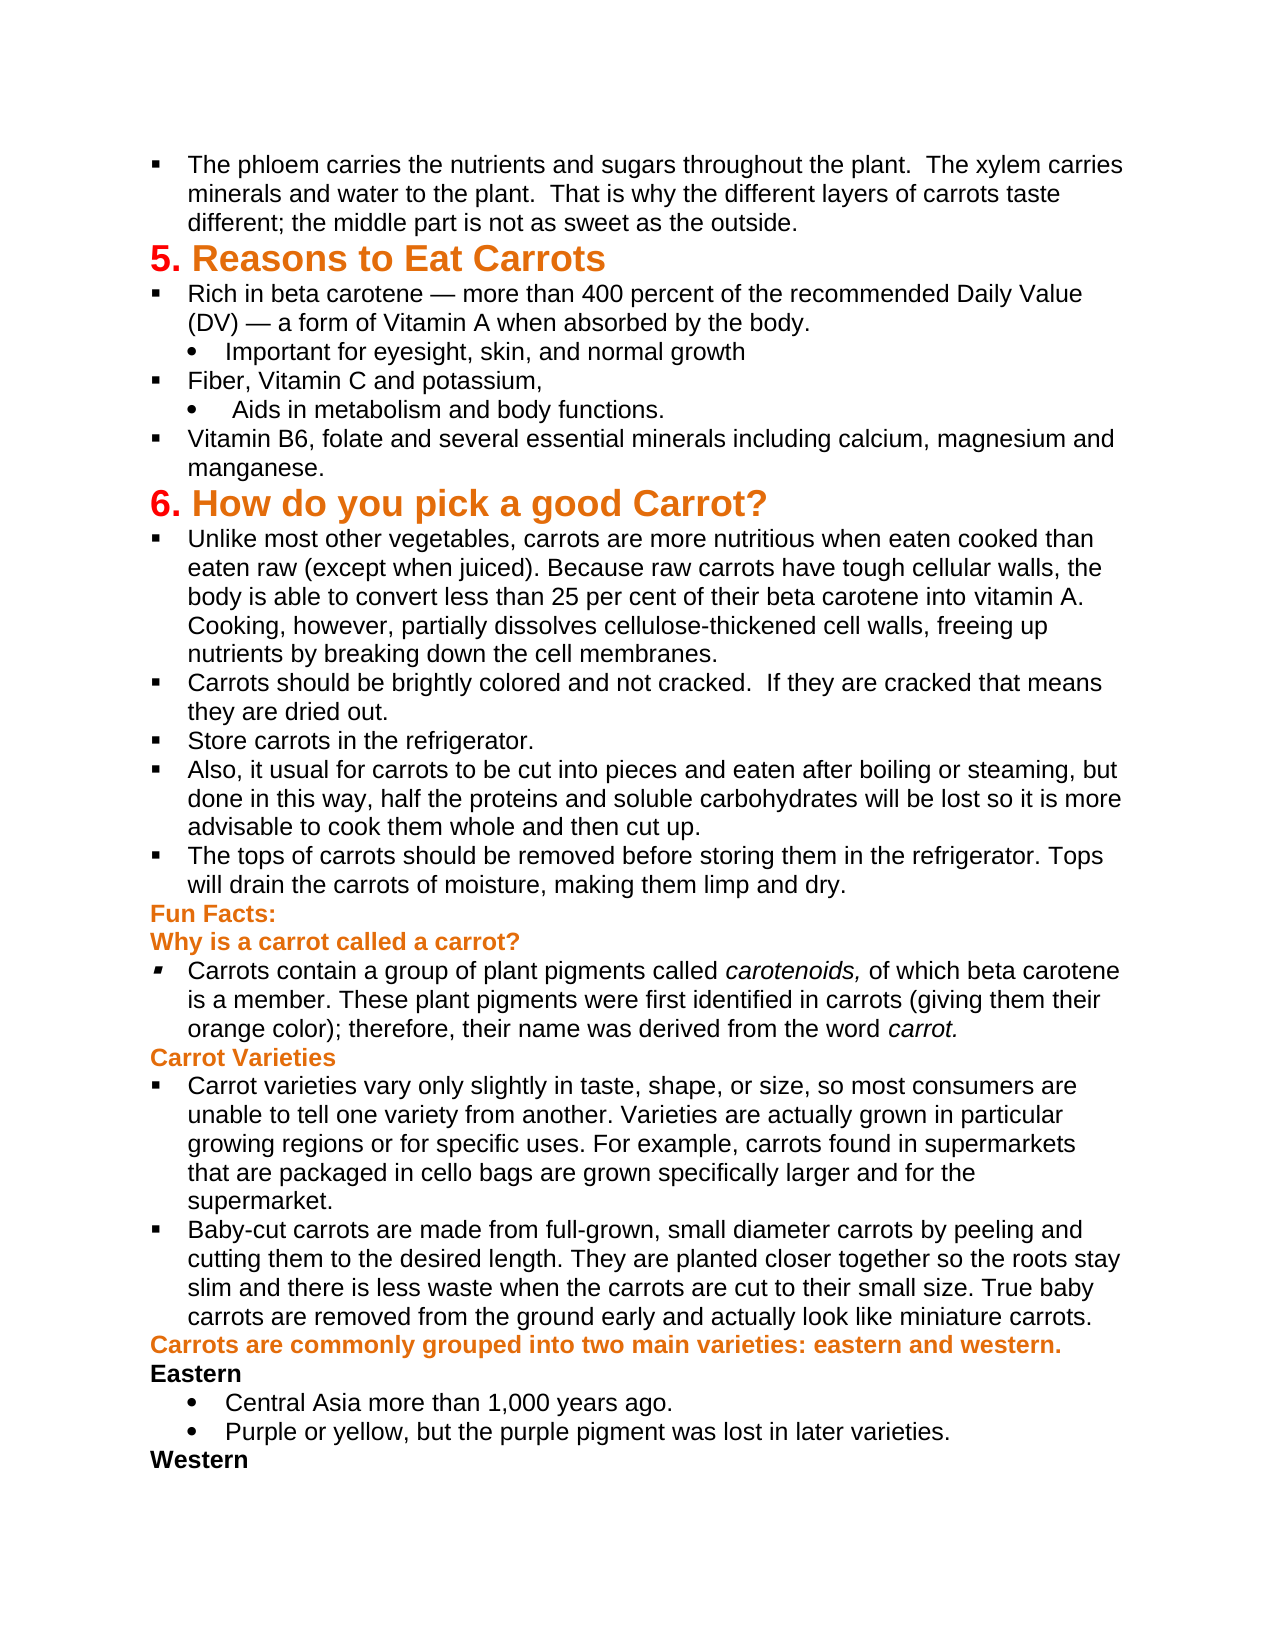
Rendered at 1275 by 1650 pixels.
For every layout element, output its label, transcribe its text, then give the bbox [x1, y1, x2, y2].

list The phloem carries the nutrients and sugars throughout the plant. The xylem carries minerals and water to the plant. That is why the different layers of carrots taste different; the middle part is not as sweet as the outside. [150, 150, 1125, 236]
text Eastern [150, 1359, 1125, 1388]
text 5. Reasons to Eat Carrots [150, 236, 1125, 279]
list Vitamin B6, folate and several essential minerals including calcium, magnesium and manganese. [150, 424, 1125, 481]
list Baby-cut carrots are made from full-grown, small diameter carrots by peeling and cutting them to the desired length. They are planted closer together so the roots stay slim and there is less waste when the carrots are cut to their small size. True baby carrots are removed from the ground early and actually look like miniature carrots. [150, 1215, 1125, 1330]
text Carrots are commonly grouped into two main varieties: eastern and western. [150, 1330, 1125, 1359]
list Rich in beta carotene — more than 400 percent of the recommended Daily Value (DV) — a form of Vitamin A when absorbed by the body. [150, 279, 1125, 337]
list Purple or yellow, but the purple pigment was lost in later varieties. [187, 1417, 1125, 1445]
list Carrots should be brightly colored and not cracked. If they are cracked that means they are dried out. [150, 668, 1125, 726]
list Carrot varieties vary only slightly in taste, shape, or size, so most consumers are unable to tell one variety from another. Varieties are actually grown in particular growing regions or for specific uses. For example, carrots found in supermarkets that are packaged in cello bags are grown specifically larger and for the supermarket. [150, 1071, 1125, 1215]
list The tops of carrots should be removed before storing them in the refrigerator. Tops will drain the carrots of moisture, making them limp and dry. [150, 841, 1125, 899]
text Why is a carrot called a carrot? [150, 927, 1125, 956]
list Aids in metabolism and body functions. [187, 395, 1125, 424]
list Fiber, Vitamin C and potassium, [150, 366, 1125, 395]
list Carrots contain a group of plant pigments called carotenoids, of which beta carotene is a member. These plant pigments were first identified in carrots (giving them their orange color); therefore, their name was derived from the word carrot. [150, 956, 1125, 1042]
text Fun Facts: [150, 899, 1125, 927]
list Important for eyesight, skin, and normal growth [187, 337, 1125, 366]
list Unlike most other vegetables, carrots are more nutritious when eaten cooked than eaten raw (except when juiced). Because raw carrots have tough cellular walls, the body is able to convert less than 25 per cent of their beta carotene into vitamin A. Cooking, however, partially dissolves cellulose-thickened cell walls, freeing up nutrients by breaking down the cell membranes. [150, 524, 1125, 668]
list Store carrots in the refrigerator. [150, 726, 1125, 755]
text Western [150, 1445, 1125, 1474]
list Also, it usual for carrots to be cut into pieces and eaten after boiling or steaming, but done in this way, half the proteins and soluble carbohydrates will be lost so it is more advisable to cook them whole and then cut up. [150, 755, 1125, 841]
text Carrot Varieties [150, 1042, 1125, 1071]
text 6. How do you pick a good Carrot? [150, 481, 1125, 524]
list Central Asia more than 1,000 years ago. [187, 1388, 1125, 1417]
